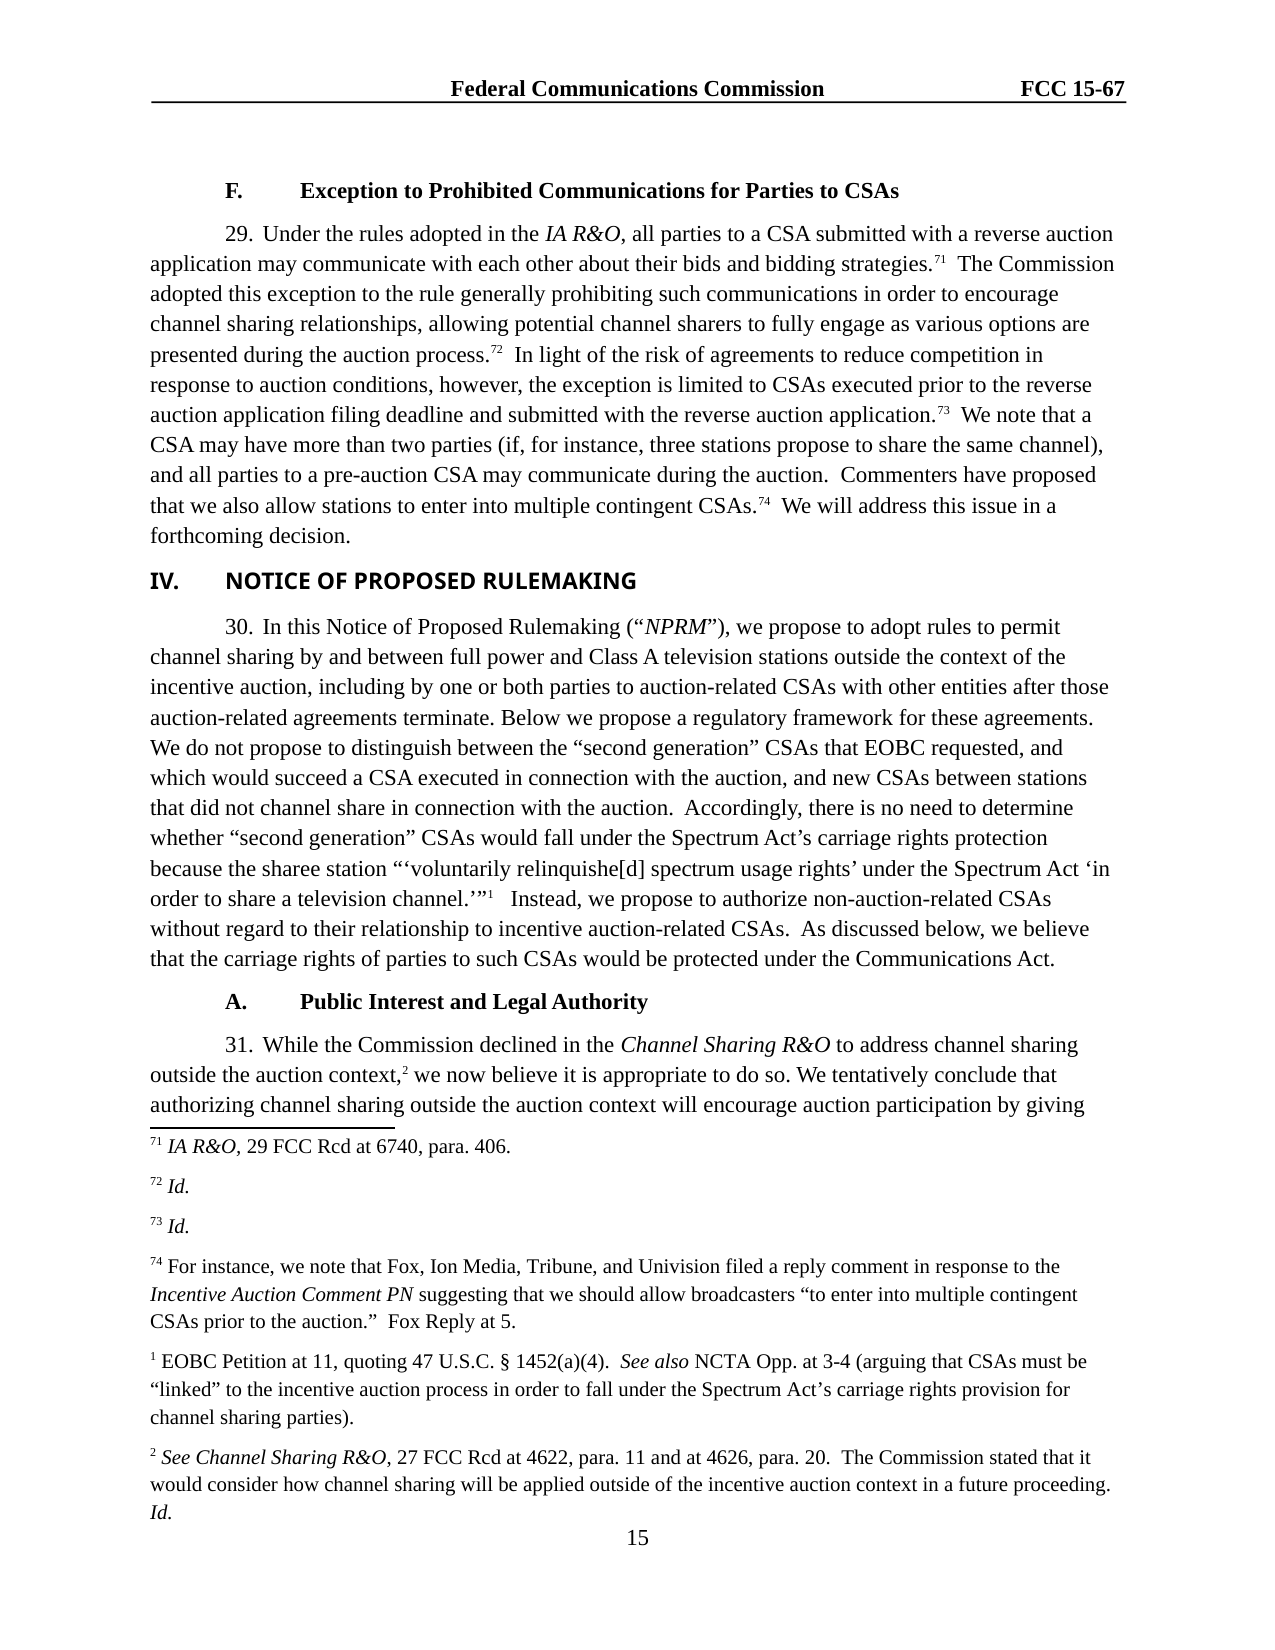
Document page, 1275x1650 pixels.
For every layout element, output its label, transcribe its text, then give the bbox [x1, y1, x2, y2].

text Under the rules adopted in the IA R&O, all parties to a CSA submitted with a reverse auction application may communicate with each other about their bids and bidding strategies. The Commission adopted this exception to the rule generally prohibiting such communications in order to encourage channel sharing relationships, allowing potential channel sharers to fully engage as various options are presented during the auction process. In light of the risk of agreements to reduce competition in response to auction conditions, however, the exception is limited to CSAs executed prior to the reverse auction application filing deadline and submitted with the reverse auction application. We note that a CSA may have more than two parties (if, for instance, three stations propose to share the same channel), and all parties to a pre-auction CSA may communicate during the auction. Commenters have proposed that we also allow stations to enter into multiple contingent CSAs. We will address this issue in a forthcoming decision. [150, 220, 1125, 548]
text While the Commission declined in the Channel Sharing R&O to address channel sharing outside the auction context, we now believe it is appropriate to do so. We tentatively conclude that authorizing channel sharing outside the auction context will encourage auction participation by giving prospective channel sharing bidders the knowledge that they can pursue future CSAs when their auction-related agreements expire. But the public interest benefits of channel sharing by full power and Class A stations are likely to extend beyond the auction. When it adopted a general framework for channel sharing by full power and Class A stations in the context of the incentive auction, the Commission concluded that channel sharing will help broadcasters, including existing small, minority-owned, and niche stations, to reduce operating costs and provide broadcasters with additional net income to strengthen operations and improve programming services. We also believe that authorizing channel sharing by full power and Class A stations outside the context of the incentive auction will promote spectral efficiency. We seek comment on our tentative conclusion that authorizing channel sharing by full power and Class A stations outside the context of the action will serve the public interest. [150, 1031, 1125, 1117]
subtitle Exception to Prohibited Communications for Parties to CSAs [225, 177, 1125, 203]
subtitle Public Interest and Legal Authority [225, 988, 1125, 1014]
text In this Notice of Proposed Rulemaking (“NPRM”), we propose to adopt rules to permit channel sharing by and between full power and Class A television stations outside the context of the incentive auction, including by one or both parties to auction-related CSAs with other entities after those auction-related agreements terminate. Below we propose a regulatory framework for these agreements. We do not propose to distinguish between the “second generation” CSAs that EOBC requested, and which would succeed a CSA executed in connection with the auction, and new CSAs between stations that did not channel share in connection with the auction. Accordingly, there is no need to determine whether “second generation” CSAs would fall under the Spectrum Act’s carriage rights protection because the sharee station “‘voluntarily relinquishe[d] spectrum usage rights’ under the Spectrum Act ‘in order to share a television channel.’” Instead, we propose to authorize non-auction-related CSAs without regard to their relationship to incentive auction-related CSAs. As discussed below, we believe that the carriage rights of parties to such CSAs would be protected under the Communications Act. [150, 613, 1125, 972]
subtitle notice of proposed rulemaking [150, 564, 1125, 596]
